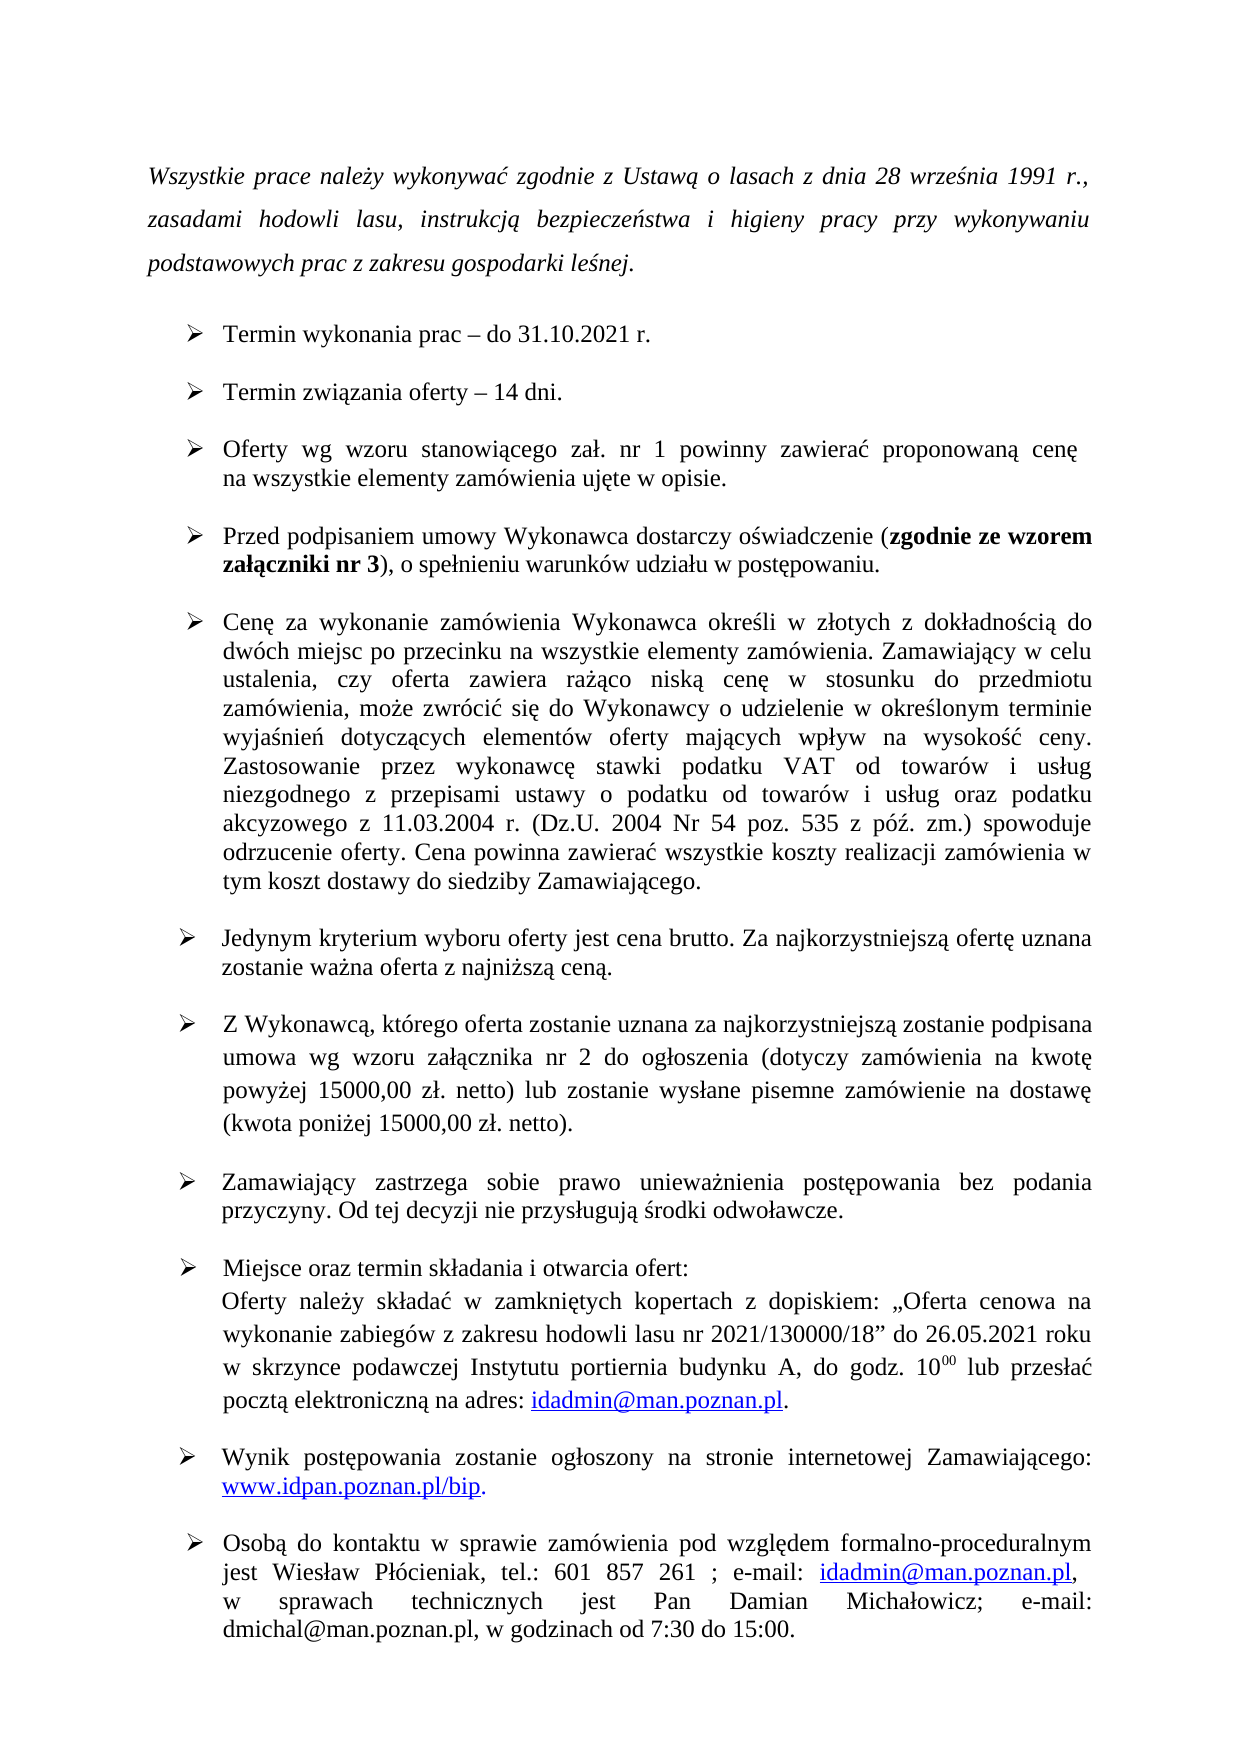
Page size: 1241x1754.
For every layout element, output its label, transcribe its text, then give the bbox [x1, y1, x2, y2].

subtitle Miejsce oraz termin składania i otwarcia ofert: [178, 1253, 1093, 1282]
list Cenę za wykonanie zamówienia Wykonawca określi w złotych z dokładnością do dwóch miejsc po przecinku na wszystkie elementy zamówienia. Zamawiający w celu ustalenia, czy oferta zawiera rażąco niską cenę w stosunku do przedmiotu zamówienia, może zwrócić się do Wykonawcy o udzielenie w określonym terminie wyjaśnień dotyczących elementów oferty mających wpływ na wysokość ceny. Zastosowanie przez wykonawcę stawki podatku VAT od towarów i usług niezgodnego z przepisami ustawy o podatku od towarów i usług oraz podatku akcyzowego z 11.03.2004 r. (Dz.U. 2004 Nr 54 poz. 535 z póź. zm.) spowoduje odrzucenie oferty. Cena powinna zawierać wszystkie koszty realizacji zamówienia w tym koszt dostawy do siedziby Zamawiającego. [185, 607, 1093, 894]
list Jedynym kryterium wyboru oferty jest cena brutto. Za najkorzystniejszą ofertę uznana zostanie ważna oferta z najniższą ceną. [177, 923, 1093, 981]
list Osobą do kontaktu w sprawie zamówienia pod względem formalno-proceduralnym jest Wiesław Płócieniak, tel.: 601 857 261 ; e-mail: idadmin@man.poznan.pl, w sprawach technicznych jest Pan Damian Michałowicz; e-mail: dmichal@man.poznan.pl, w godzinach od 7:30 do 15:00. [185, 1528, 1093, 1643]
list Oferty wg wzoru stanowiącego zał. nr 1 powinny zawierać proponowaną cenę na wszystkie elementy zamówienia ujęte w opisie. [185, 434, 1093, 492]
text Wszystkie prace należy wykonywać zgodnie z Ustawą o lasach z dnia 28 września 1991 r., zasadami hodowli lasu, instrukcją bezpieczeństwa i higieny pracy przy wykonywaniu podstawowych prac z zakresu gospodarki leśnej. [148, 161, 1093, 276]
subtitle Oferty należy składać w zamkniętych kopertach z dopiskiem: „Oferta cenowa na wykonanie zabiegów z zakresu hodowli lasu nr 2021/130000/18” do 26.05.2021 roku w skrzynce podawczej Instytutu portiernia budynku A, do godz. 1000 lub przesłać pocztą elektroniczną na adres: idadmin@man.poznan.pl. [221, 1286, 1093, 1414]
list Z Wykonawcą, którego oferta zostanie uznana za najkorzystniejszą zostanie podpisana umowa wg wzoru załącznika nr 2 do ogłoszenia (dotyczy zamówienia na kwotę powyżej 15000,00 zł. netto) lub zostanie wysłane pisemne zamówienie na dostawę (kwota poniżej 15000,00 zł. netto). [177, 1009, 1093, 1137]
list Termin wykonania prac – do 31.10.2021 r. [185, 319, 1093, 348]
list Zamawiający zastrzega sobie prawo unieważnienia postępowania bez podania przyczyny. Od tej decyzji nie przysługują środki odwoławcze. [177, 1167, 1093, 1224]
list Przed podpisaniem umowy Wykonawca dostarczy oświadczenie (zgodnie ze wzorem załączniki nr 3), o spełnieniu warunków udziału w postępowaniu. [185, 521, 1093, 578]
list Wynik postępowania zostanie ogłoszony na stronie internetowej Zamawiającego: www.idpan.poznan.pl/bip. [177, 1442, 1093, 1499]
list Termin związania oferty – 14 dni. [185, 377, 1093, 406]
